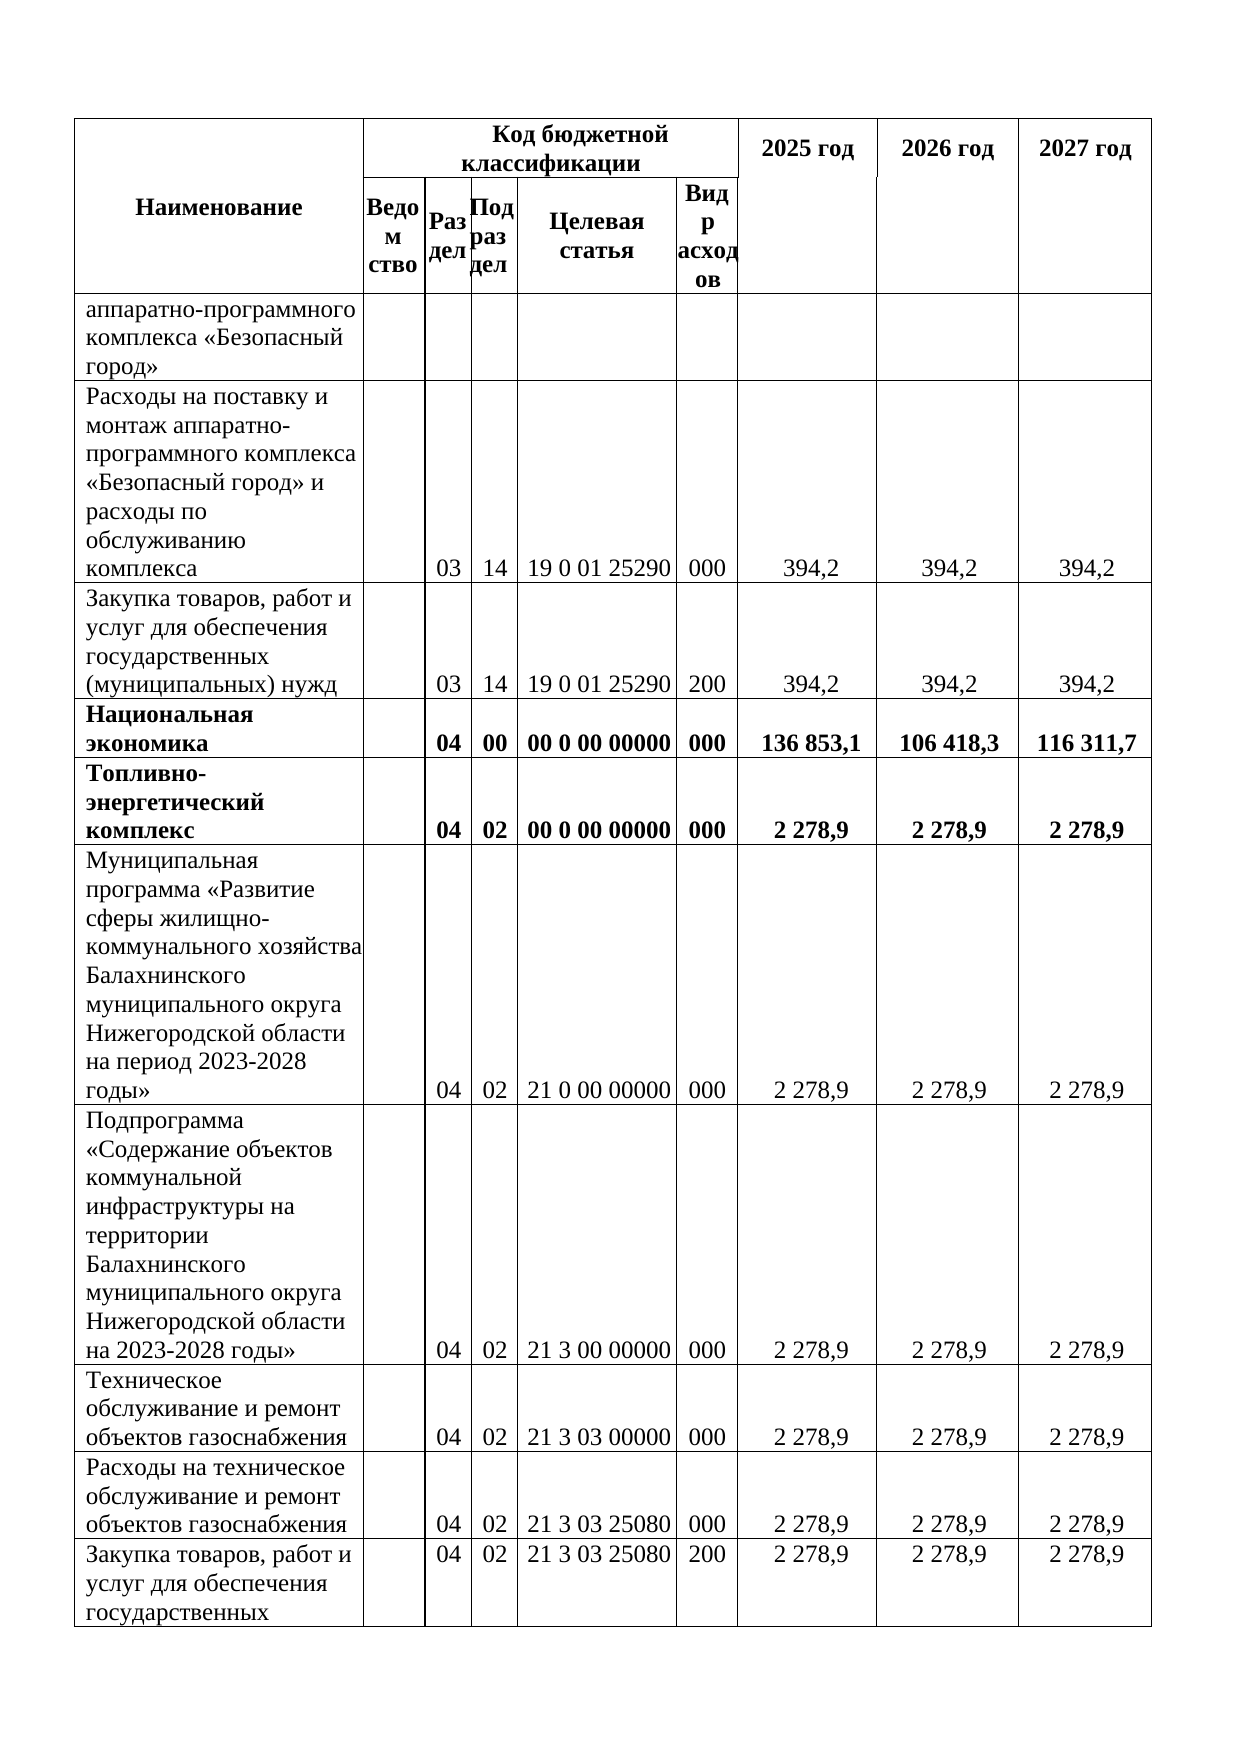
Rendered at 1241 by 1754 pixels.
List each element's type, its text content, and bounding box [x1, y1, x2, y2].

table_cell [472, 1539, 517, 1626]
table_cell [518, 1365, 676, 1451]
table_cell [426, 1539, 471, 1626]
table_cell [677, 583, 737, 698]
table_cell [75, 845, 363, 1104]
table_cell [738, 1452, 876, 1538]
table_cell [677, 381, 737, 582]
table_header 2027 год [1019, 119, 1151, 177]
table_cell Раз дел [426, 178, 471, 293]
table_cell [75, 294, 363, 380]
table_header Наименование [75, 119, 363, 293]
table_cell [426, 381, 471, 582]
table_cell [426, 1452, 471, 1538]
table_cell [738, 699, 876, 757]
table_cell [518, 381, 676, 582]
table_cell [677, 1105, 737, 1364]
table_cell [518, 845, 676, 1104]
table_cell Вид расходов [677, 178, 737, 293]
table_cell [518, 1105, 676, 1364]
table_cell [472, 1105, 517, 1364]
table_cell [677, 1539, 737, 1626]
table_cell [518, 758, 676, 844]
table_cell Целевая статья [518, 178, 676, 293]
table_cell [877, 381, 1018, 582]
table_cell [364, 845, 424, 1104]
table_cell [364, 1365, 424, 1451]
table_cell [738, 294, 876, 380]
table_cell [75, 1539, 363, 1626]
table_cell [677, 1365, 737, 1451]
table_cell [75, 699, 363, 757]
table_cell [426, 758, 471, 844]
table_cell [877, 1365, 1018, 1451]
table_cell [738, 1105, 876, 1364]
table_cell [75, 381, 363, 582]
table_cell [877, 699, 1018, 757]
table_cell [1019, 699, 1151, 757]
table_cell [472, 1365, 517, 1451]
table_header 2026 год [878, 119, 1018, 177]
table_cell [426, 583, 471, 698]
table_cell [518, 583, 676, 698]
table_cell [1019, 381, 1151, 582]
table_header 2025 год [739, 119, 877, 177]
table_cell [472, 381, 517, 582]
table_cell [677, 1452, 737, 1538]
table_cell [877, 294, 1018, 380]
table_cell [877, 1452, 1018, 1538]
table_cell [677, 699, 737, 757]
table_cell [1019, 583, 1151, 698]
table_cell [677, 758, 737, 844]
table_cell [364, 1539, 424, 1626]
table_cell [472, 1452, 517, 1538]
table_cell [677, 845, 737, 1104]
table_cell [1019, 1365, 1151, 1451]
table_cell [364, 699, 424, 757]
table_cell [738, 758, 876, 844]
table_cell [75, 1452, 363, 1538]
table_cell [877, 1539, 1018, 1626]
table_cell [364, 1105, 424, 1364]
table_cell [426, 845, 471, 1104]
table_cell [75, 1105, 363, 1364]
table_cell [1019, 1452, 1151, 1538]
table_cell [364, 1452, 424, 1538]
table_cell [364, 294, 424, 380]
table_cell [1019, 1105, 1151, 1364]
table_cell Под раз дел [472, 178, 517, 293]
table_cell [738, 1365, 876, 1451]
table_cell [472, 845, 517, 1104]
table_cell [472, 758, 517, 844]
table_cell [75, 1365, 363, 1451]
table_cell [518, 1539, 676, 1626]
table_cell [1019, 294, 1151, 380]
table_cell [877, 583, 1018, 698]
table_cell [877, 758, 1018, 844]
table_cell [1019, 177, 1151, 293]
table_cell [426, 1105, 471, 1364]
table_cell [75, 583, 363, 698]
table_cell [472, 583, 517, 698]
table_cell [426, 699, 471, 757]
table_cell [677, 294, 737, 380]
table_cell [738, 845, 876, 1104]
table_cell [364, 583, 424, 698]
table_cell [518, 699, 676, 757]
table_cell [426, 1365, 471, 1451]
table_cell Ведом ство [364, 178, 424, 293]
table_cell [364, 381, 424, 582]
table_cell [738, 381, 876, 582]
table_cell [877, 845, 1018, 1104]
table_cell [738, 177, 876, 293]
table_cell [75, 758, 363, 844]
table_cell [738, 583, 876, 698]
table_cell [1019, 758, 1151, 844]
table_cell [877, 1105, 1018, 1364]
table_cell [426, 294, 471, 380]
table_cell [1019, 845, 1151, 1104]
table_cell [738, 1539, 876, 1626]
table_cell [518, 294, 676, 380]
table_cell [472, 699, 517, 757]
table_header Код бюджетной классификации [364, 119, 738, 177]
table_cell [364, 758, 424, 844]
table_cell [877, 177, 1018, 293]
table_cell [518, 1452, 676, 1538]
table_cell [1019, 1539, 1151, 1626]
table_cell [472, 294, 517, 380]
